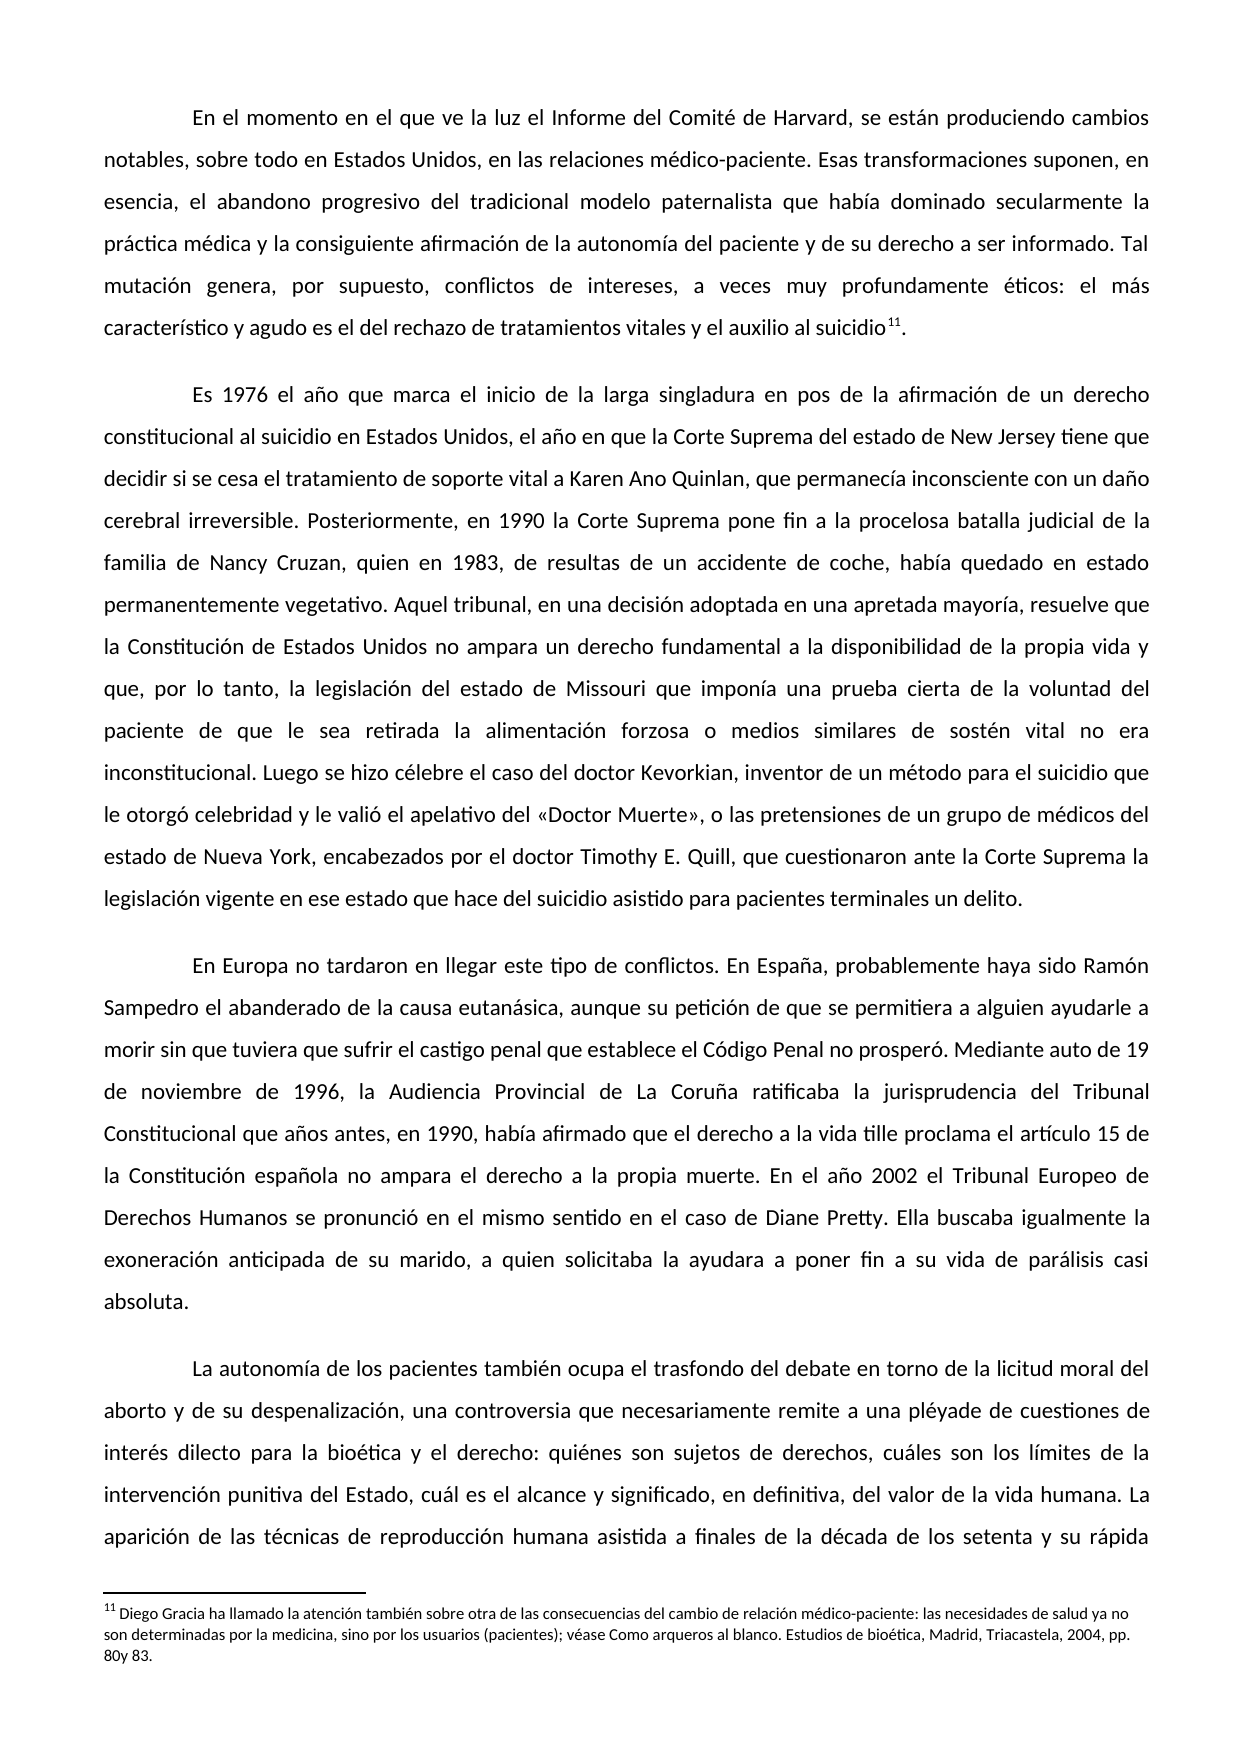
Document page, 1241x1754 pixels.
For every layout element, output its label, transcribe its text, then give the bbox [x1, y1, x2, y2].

text Es 1976 el año que marca el inicio de la larga singladura en pos de la afirmación de un derecho constitucional al suicidio en Estados Unidos, el año en que la Corte Suprema del estado de New Jersey tiene que decidir si se cesa el tratamiento de soporte vital a Karen Ano Quinlan, que permanecía inconsciente con un daño cerebral irreversible. Posteriormente, en 1990 la Corte Suprema pone fin a la procelosa batalla judicial de la familia de Nancy Cruzan, quien en 1983, de resultas de un accidente de coche, había quedado en estado permanentemente vegetativo. Aquel tribunal, en una decisión adoptada en una apretada mayoría, resuelve que la Constitución de Estados Unidos no ampara un derecho fundamental a la disponibilidad de la propia vida y que, por lo tanto, la legislación del estado de Missouri que imponía una prueba cierta de la voluntad del paciente de que le sea retirada la alimentación forzosa o medios similares de sostén vital no era inconstitucional. Luego se hizo célebre el caso del doctor Kevorkian, inventor de un método para el suicidio que le otorgó celebridad y le valió el apelativo del «Doctor Muerte», o las pretensiones de un grupo de médicos del estado de Nueva York, encabezados por el doctor Timothy E. Quill, que cuestionaron ante la Corte Suprema la legislación vigente en ese estado que hace del suicidio asistido para pacientes terminales un delito. [103, 380, 1152, 912]
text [103, 1354, 1152, 1550]
text En Europa no tardaron en llegar este tipo de conflictos. En España, probablemente haya sido Ramón Sampedro el abanderado de la causa eutanásica, aunque su petición de que se permitiera a alguien ayudarle a morir sin que tuviera que sufrir el castigo penal que establece el Código Penal no prosperó. Mediante auto de 19 de noviembre de 1996, la Audiencia Provincial de La Coruña ratificaba la jurisprudencia del Tribunal Constitucional que años antes, en 1990, había afirmado que el derecho a la vida tille proclama el artículo 15 de la Constitución española no ampara el derecho a la propia muerte. En el año 2002 el Tribunal Europeo de Derechos Humanos se pronunció en el mismo sentido en el caso de Diane Pretty. Ella buscaba igualmente la exoneración anticipada de su marido, a quien solicitaba la ayudara a poner fin a su vida de parálisis casi absoluta. [103, 951, 1152, 1315]
text En el momento en el que ve la luz el Informe del Comité de Harvard, se están produciendo cambios notables, sobre todo en Estados Unidos, en las relaciones médico-paciente. Esas transformaciones suponen, en esencia, el abandono progresivo del tradicional modelo paternalista que había dominado secularmente la práctica médica y la consiguiente afirmación de la autonomía del paciente y de su derecho a ser informado. Tal mutación genera, por supuesto, conflictos de intereses, a veces muy profundamente éticos: el más característico y agudo es el del rechazo de tratamientos vitales y el auxilio al suicidio. [103, 103, 1152, 341]
